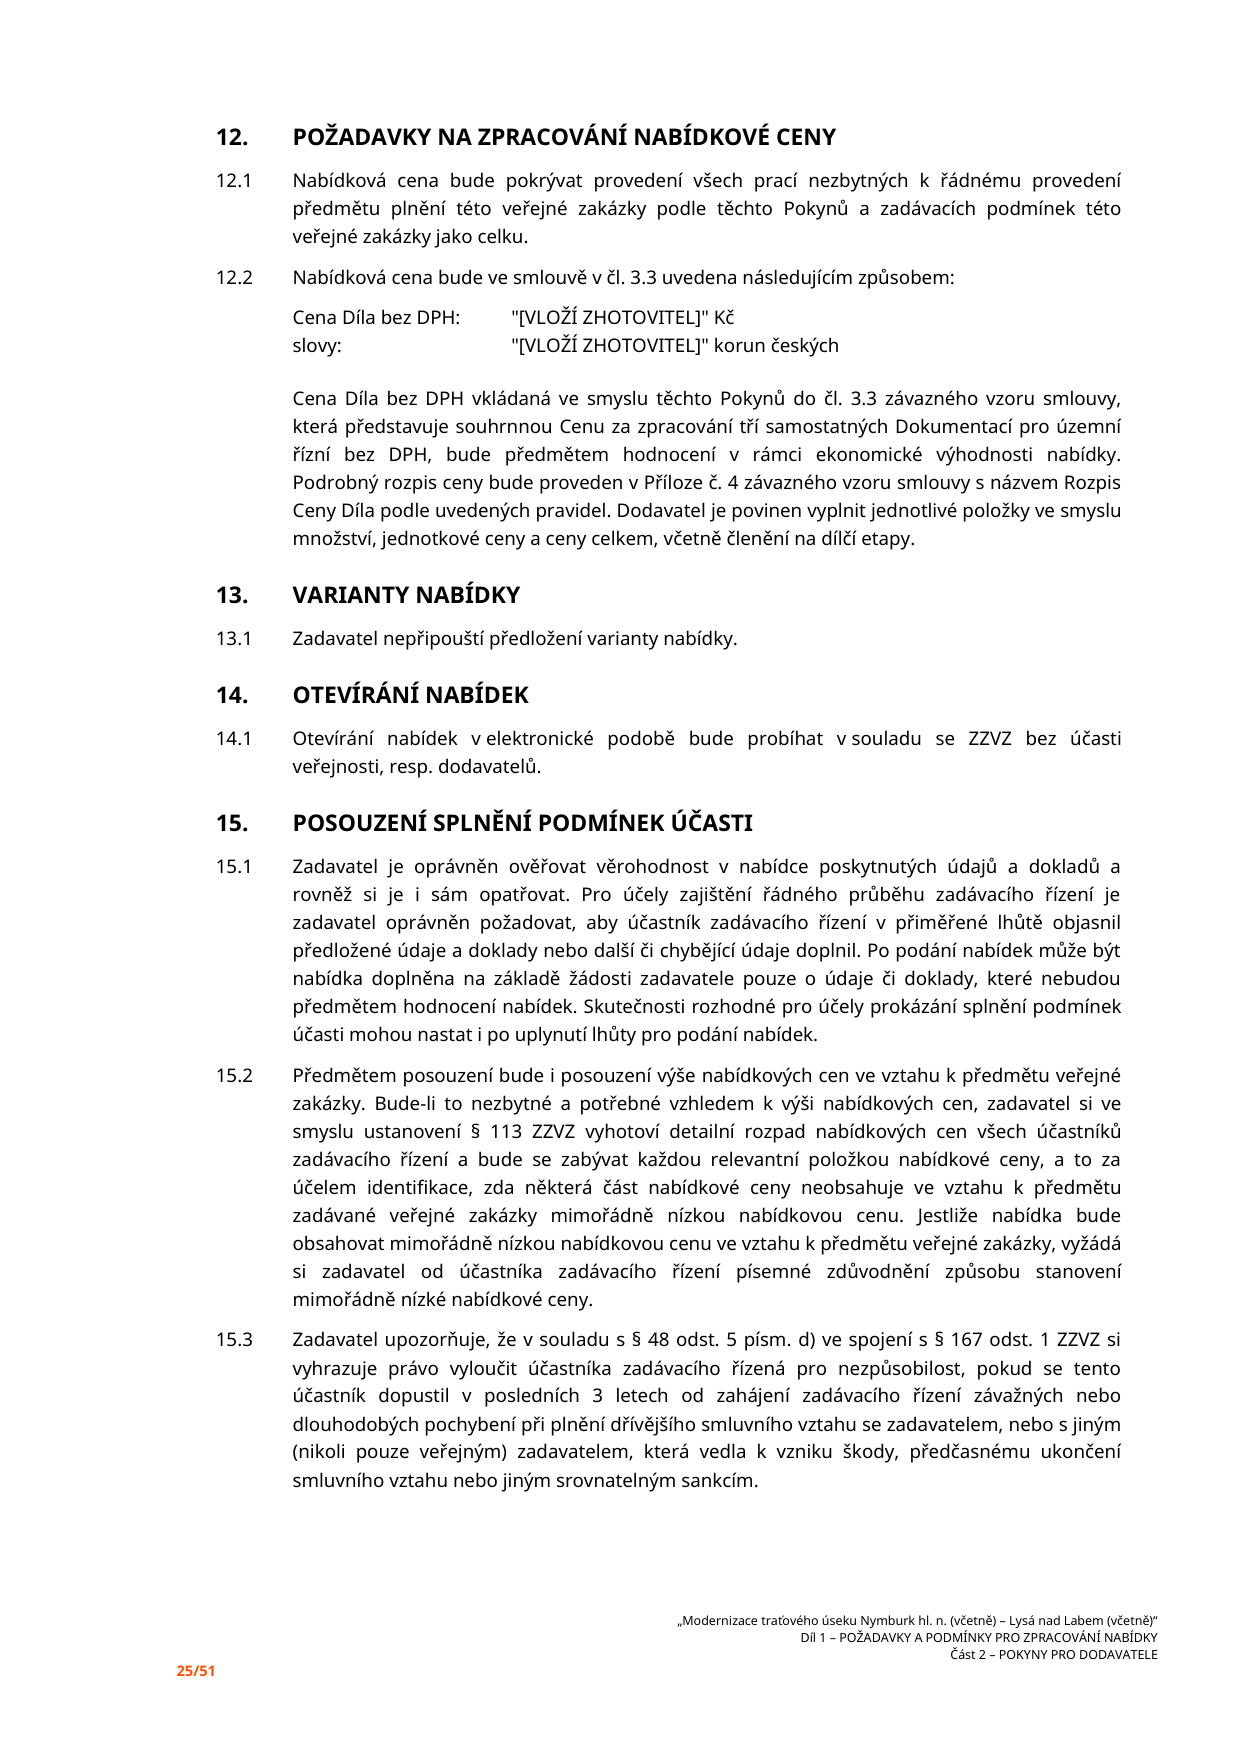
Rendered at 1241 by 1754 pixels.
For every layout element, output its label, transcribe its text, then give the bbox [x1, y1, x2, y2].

text Nabídková cena bude pokrývat provedení všech prací nezbytných k řádnému provedení předmětu plnění této veřejné zakázky podle těchto Pokynů a zadávacích podmínek této veřejné zakázky jako celku. [216, 167, 1122, 249]
text Nabídková cena bude ve smlouvě v čl. 3.3 uvedena následujícím způsobem: [216, 264, 1122, 289]
text Předmětem posouzení bude i posouzení výše nabídkových cen ve vztahu k předmětu veřejné zakázky. Bude-li to nezbytné a potřebné vzhledem k výši nabídkových cen, zadavatel si ve smyslu ustanovení § 113 ZZVZ vyhotoví detailní rozpad nabídkových cen všech účastníků zadávacího řízení a bude se zabývat každou relevantní položkou nabídkové ceny, a to za účelem identifikace, zda některá část nabídkové ceny neobsahuje ve vztahu k předmětu zadávané veřejné zakázky mimořádně nízkou nabídkovou cenu. Jestliže nabídka bude obsahovat mimořádně nízkou nabídkovou cenu ve vztahu k předmětu veřejné zakázky, vyžádá si zadavatel od účastníka zadávacího řízení písemné zdůvodnění způsobu stanovení mimořádně nízké nabídkové ceny. [216, 1062, 1122, 1312]
text POSOUZENÍ SPLNĚNÍ PODMÍNEK ÚČASTI [216, 807, 1122, 838]
text Zadavatel je oprávněn ověřovat věrohodnost v nabídce poskytnutých údajů a dokladů a rovněž si je i sám opatřovat. Pro účely zajištění řádného průběhu zadávacího řízení je zadavatel oprávněn požadovat, aby účastník zadávacího řízení v přiměřené lhůtě objasnil předložené údaje a doklady nebo další či chybějící údaje doplnil. Po podání nabídek může být nabídka doplněna na základě žádosti zadavatele pouze o údaje či doklady, které nebudou předmětem hodnocení nabídek. Skutečnosti rozhodné pro účely prokázání splnění podmínek účasti mohou nastat i po uplynutí lhůty pro podání nabídek. [216, 853, 1122, 1047]
text Otevírání nabídek v elektronické podobě bude probíhat v souladu se ZZVZ bez účasti veřejnosti, resp. dodavatelů. [216, 726, 1122, 779]
text Zadavatel upozorňuje, že v souladu s § 48 odst. 5 písm. d) ve spojení s § 167 odst. 1 ZZVZ si vyhrazuje právo vyloučit účastníka zadávacího řízená pro nezpůsobilost, pokud se tento účastník dopustil v posledních 3 letech od zahájení zadávacího řízení závažných nebo dlouhodobých pochybení při plnění dřívějšího smluvního vztahu se zadavatelem, nebo s jiným (nikoli pouze veřejným) zadavatelem, která vedla k vzniku škody, předčasnému ukončení smluvního vztahu nebo jiným srovnatelným sankcím. [216, 1327, 1122, 1492]
text Zadavatel nepřipouští předložení varianty nabídky. [216, 626, 1122, 651]
text POŽADAVKY NA ZPRACOVÁNÍ NABÍDKOVÉ CENY [216, 121, 1122, 152]
list Cena Díla bez DPH vkládaná ve smyslu těchto Pokynů do čl. 3.3 závazného vzoru smlouvy, která představuje souhrnnou Cenu za zpracování tří samostatných Dokumentací pro územní řízní bez DPH, bude předmětem hodnocení v rámci ekonomické výhodnosti nabídky. Podrobný rozpis ceny bude proveden v Příloze č. 4 závazného vzoru smlouvy s názvem Rozpis Ceny Díla podle uvedených pravidel. Dodavatel je povinen vyplnit jednotlivé položky ve smyslu množství, jednotkové ceny a ceny celkem, včetně členění na dílčí etapy. [292, 386, 1122, 551]
text VARIANTY NABÍDKY [216, 579, 1122, 610]
text OTEVÍRÁNÍ NABÍDEK [216, 679, 1122, 710]
list slovy: "[VLOŽÍ ZHOTOVITEL]" korun českých [292, 333, 1122, 358]
list Cena Díla bez DPH: "[VLOŽÍ ZHOTOVITEL]" Kč [292, 304, 1122, 330]
